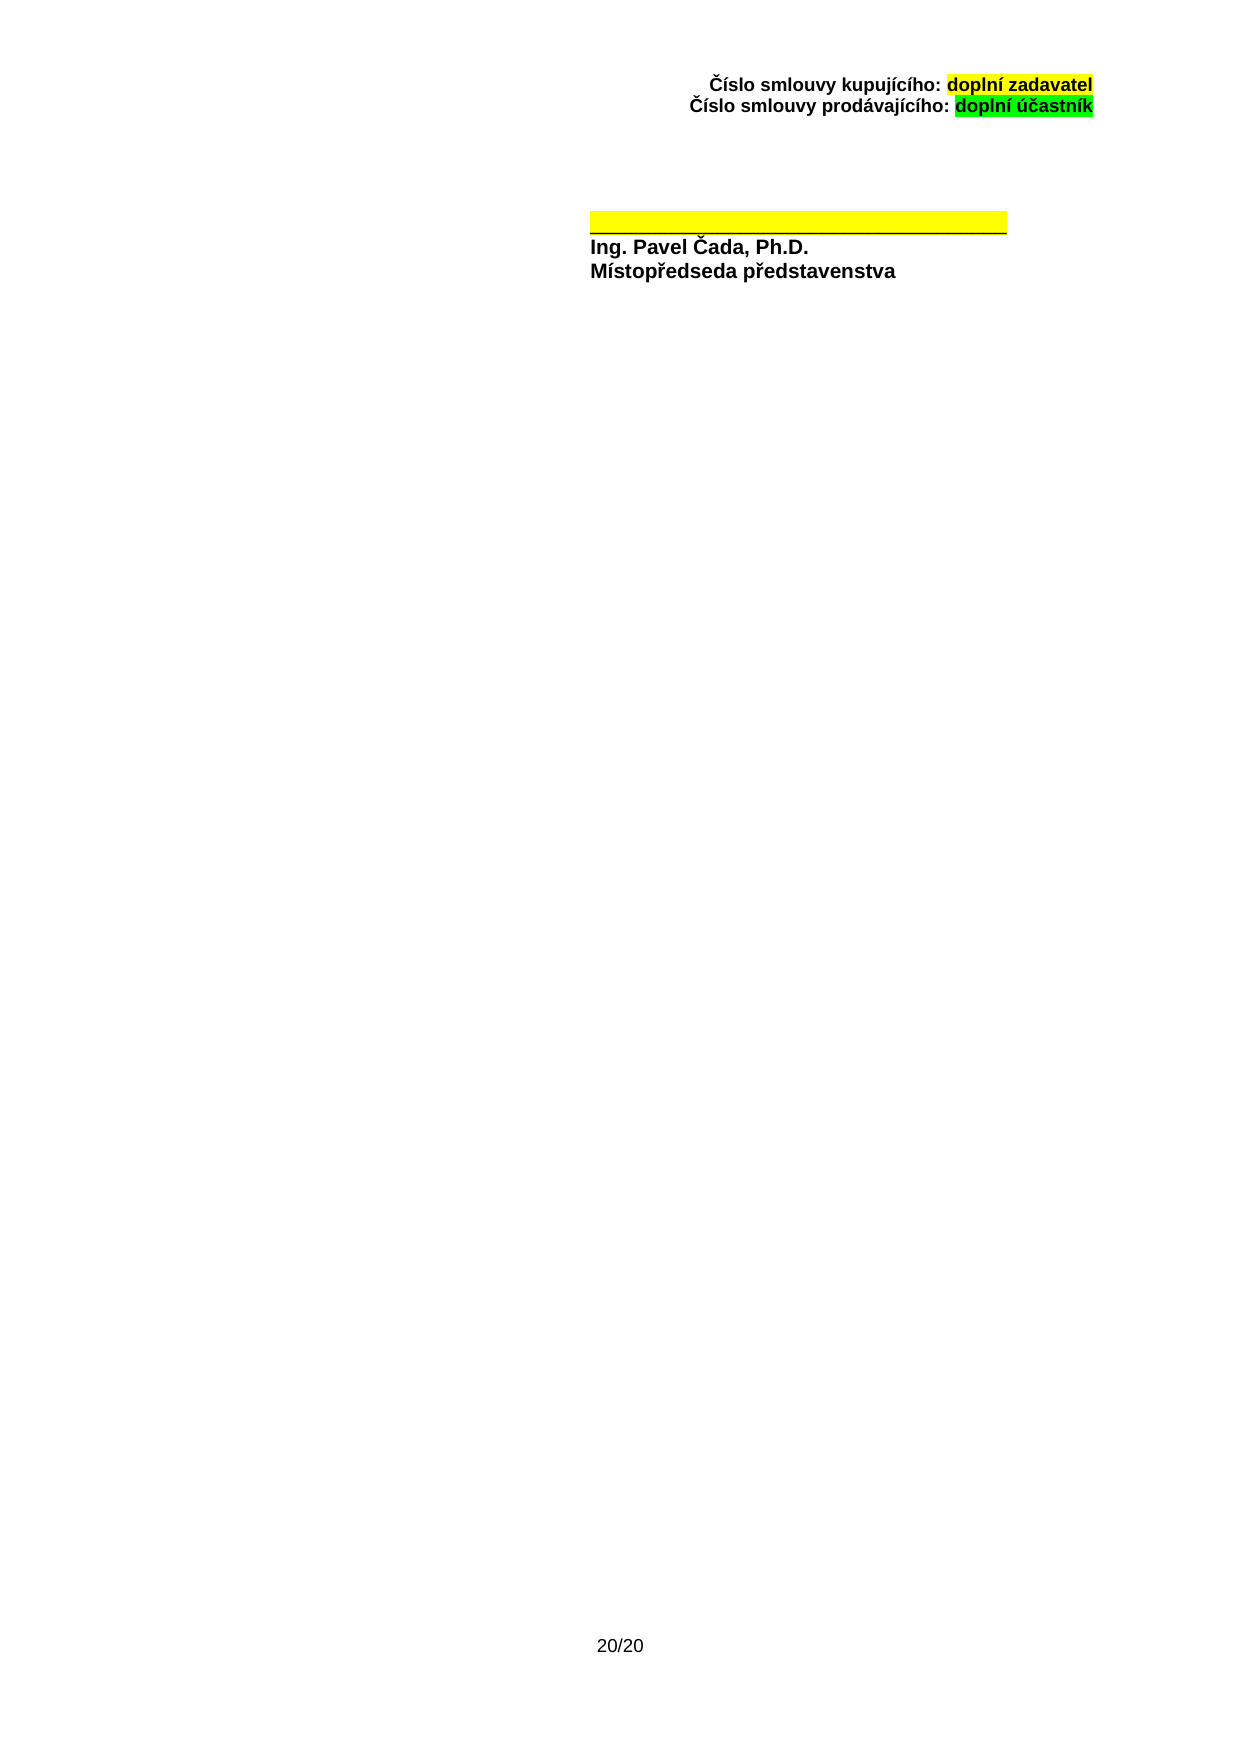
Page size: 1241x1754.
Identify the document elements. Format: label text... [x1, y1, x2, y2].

text Místopředseda představenstva [148, 259, 1093, 283]
text ____________________________________ [148, 206, 1093, 235]
text Ing. Pavel Čada, Ph.D. [148, 235, 1093, 259]
